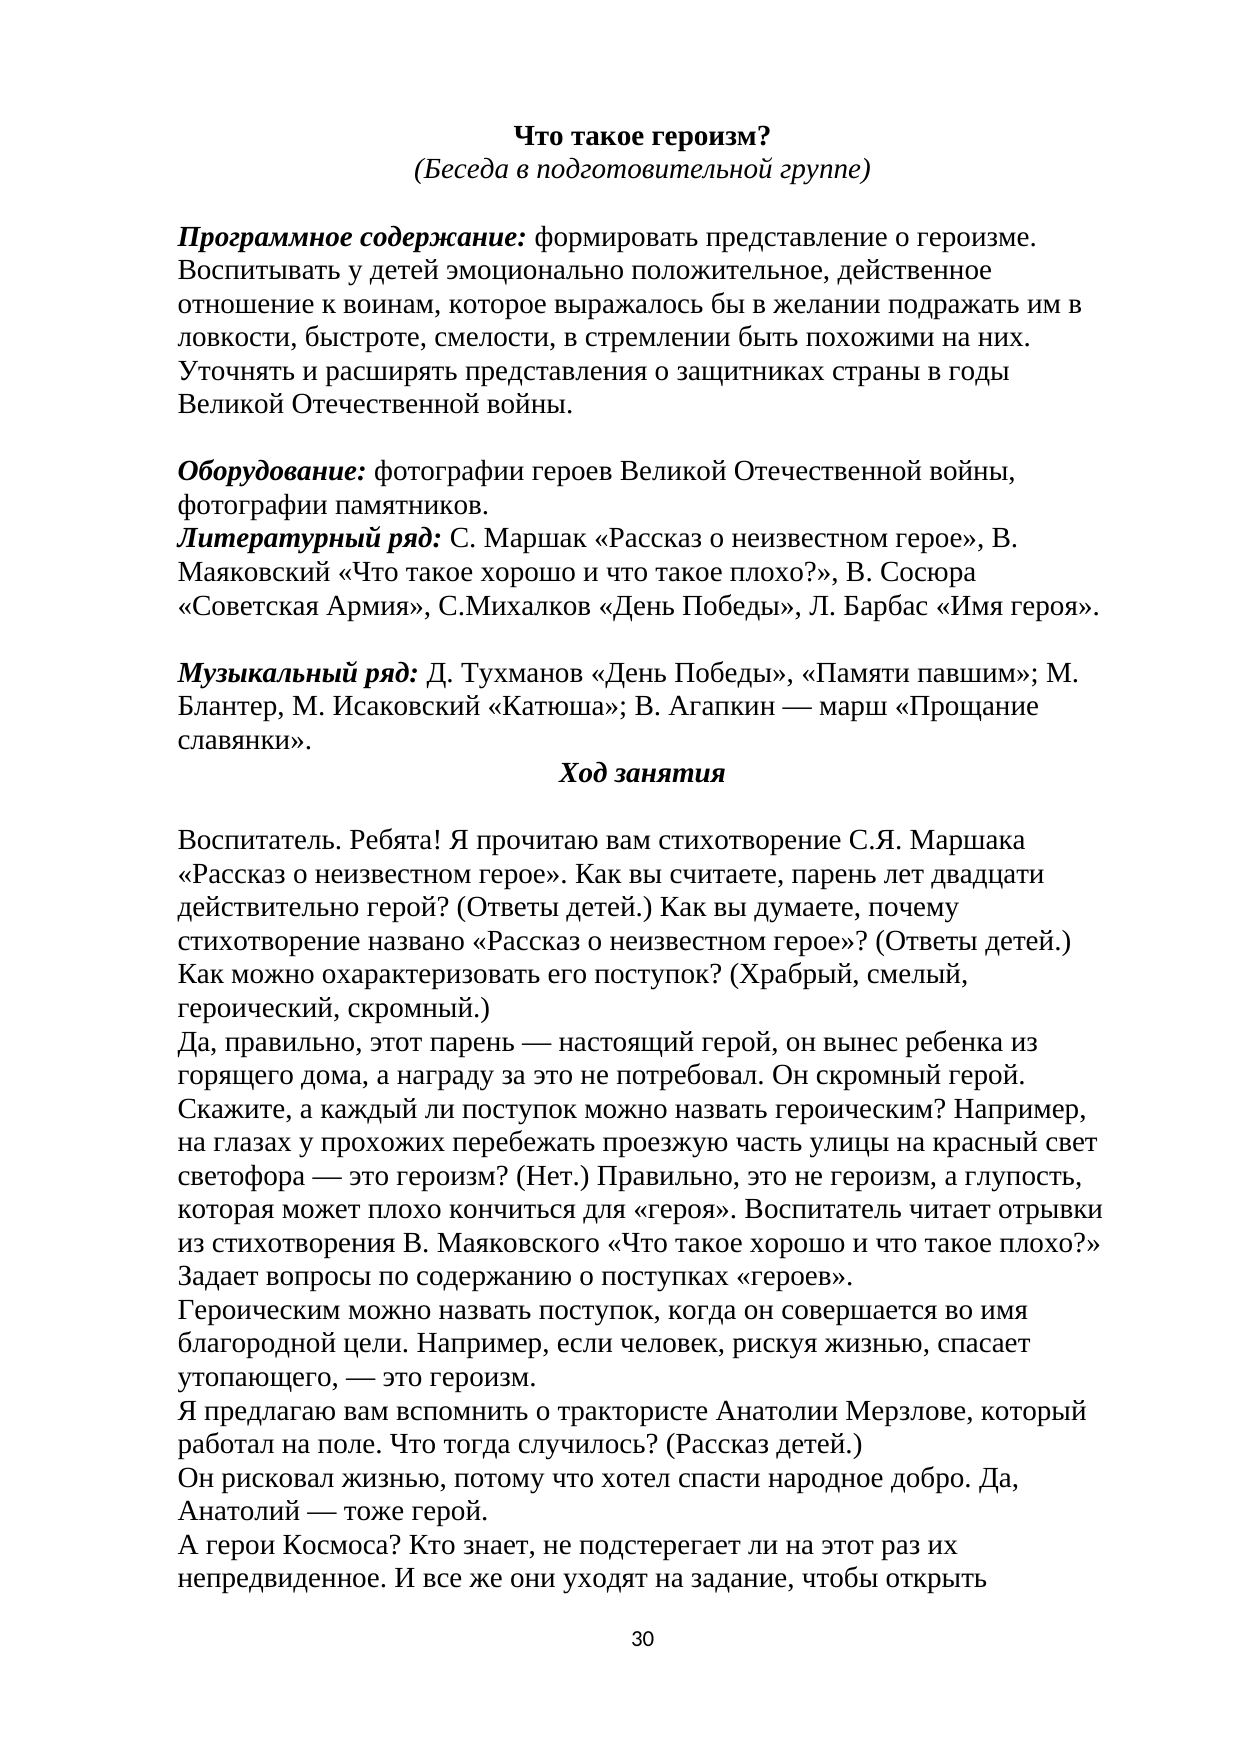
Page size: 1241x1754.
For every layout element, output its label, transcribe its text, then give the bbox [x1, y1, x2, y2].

text Ход занятия [177, 755, 1107, 789]
text Что такое героизм? [177, 118, 1107, 152]
text Я предлагаю вам вспомнить о трактористе Анатолии Мерзлове, который работал на поле. Что тогда случилось? (Рассказ детей.) [177, 1393, 1107, 1460]
text Оборудование: фотографии героев Великой Отечественной войны, фотографии памятников. [177, 453, 1107, 521]
text Скажите, а каждый ли поступок можно назвать героическим? Например, на глазах у прохожих перебежать проезжую часть улицы на красный свет светофора — это героизм? (Нет.) Правильно, это не героизм, а глупость, которая может плохо кончиться для «героя». Воспитатель читает отрывки из стихотворения В. Маяковского «Что такое хорошо и что такое плохо?» Задает вопросы по содержанию о поступках «героев». [177, 1091, 1107, 1292]
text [177, 1527, 1107, 1594]
text Он рисковал жизнью, потому что хотел спасти народное добро. Да, Анатолий — тоже герой. [177, 1460, 1107, 1527]
text Музыкальный ряд: Д. Тухманов «День Победы», «Памяти павшим»; М. Блантер, М. Исаковский «Катюша»; В. Агапкин — марш «Прощание славянки». [177, 655, 1107, 755]
text Литературный ряд: С. Маршак «Рассказ о неизвестном герое», В. Маяковский «Что такое хорошо и что такое плохо?», В. Сосюра «Советская Армия», С.Михалков «День Победы», Л. Барбас «Имя героя». [177, 521, 1107, 621]
text Программное содержание: формировать представление о героизме. Воспитывать у детей эмоционально положительное, действенное отношение к воинам, которое выражалось бы в желании подражать им в ловкости, быстроте, смелости, в стремлении быть похожими на них. Уточнять и расширять представления о защитниках страны в годы Великой Отечественной войны. [177, 219, 1107, 420]
text Да, правильно, этот парень — настоящий герой, он вынес ребенка из горящего дома, а награду за это не потребовал. Он скромный герой. [177, 1024, 1107, 1091]
text Воспитатель. Ребята! Я прочитаю вам стихотворение С.Я. Маршака «Рассказ о неизвестном герое». Как вы считаете, парень лет двадцати действительно герой? (Ответы детей.) Как вы думаете, почему стихотворение названо «Рассказ о неизвестном герое»? (Ответы детей.) Как можно охарактеризовать его поступок? (Храбрый, смелый, героический, скромный.) [177, 822, 1107, 1024]
text (Беседа в подготовительной группе) [177, 152, 1107, 185]
text Героическим можно назвать поступок, когда он совершается во имя благородной цели. Например, если человек, рискуя жизнью, спасает утопающего, — это героизм. [177, 1292, 1107, 1393]
